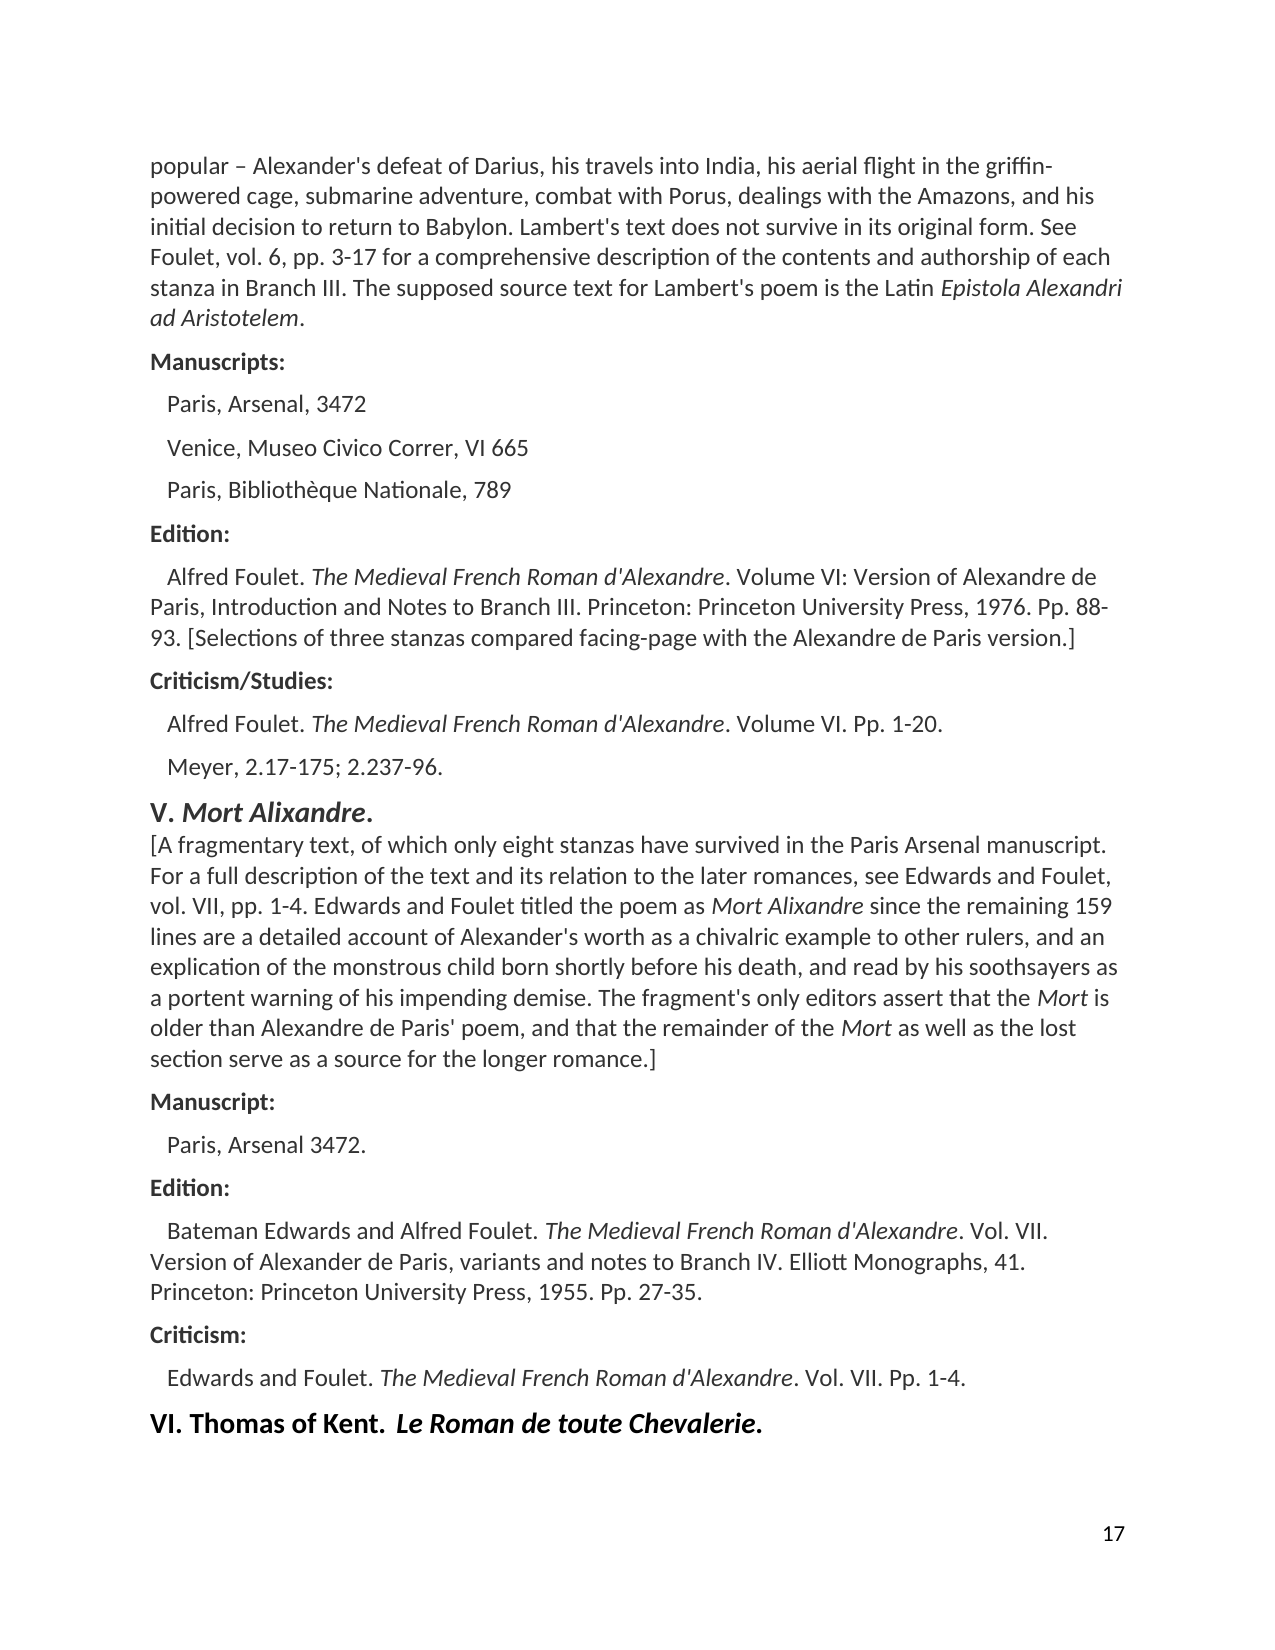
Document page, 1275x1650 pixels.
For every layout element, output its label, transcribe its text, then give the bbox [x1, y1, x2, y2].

text Edition: [150, 1172, 1125, 1203]
subtitle VI. Thomas of Kent. Le Roman de toute Chevalerie. [150, 1405, 1125, 1441]
text [A fragmentary text, of which only eight stanzas have survived in the Paris Arsenal manuscript. For a full description of the text and its relation to the later romances, see Edwards and Foulet, vol. VII, pp. 1-4. Edwards and Foulet titled the poem as Mort Alixandre since the remaining 159 lines are a detailed account of Alexander's worth as a chivalric example to other rulers, and an explication of the monstrous child born shortly before his death, and read by his soothsayers as a portent warning of his impending demise. The fragment's only editors assert that the Mort is older than Alexandre de Paris' poem, and that the remainder of the Mort as well as the lost section serve as a source for the longer romance.] [150, 829, 1125, 1074]
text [150, 150, 1125, 333]
text Paris, Bibliothèque Nationale, 789 [150, 475, 1125, 505]
text Edwards and Foulet. The Medieval French Roman d'Alexandre. Vol. VII. Pp. 1-4. [150, 1362, 1125, 1393]
text Manuscripts: [150, 346, 1125, 376]
text V. Mort Alixandre. [150, 794, 1125, 829]
text Venice, Museo Civico Correr, VI 665 [150, 432, 1125, 462]
text Paris, Arsenal, 3472 [150, 389, 1125, 419]
text Criticism/Studies: [150, 665, 1125, 695]
text Criticism: [150, 1319, 1125, 1350]
text Manuscript: [150, 1086, 1125, 1117]
text Paris, Arsenal 3472. [150, 1129, 1125, 1160]
text Alfred Foulet. The Medieval French Roman d'Alexandre. Volume VI: Version of Alexandre de Paris, Introduction and Notes to Branch III. Princeton: Princeton University Press, 1976. Pp. 88-93. [Selections of three stanzas compared facing-page with the Alexandre de Paris version.] [150, 561, 1125, 652]
text Alfred Foulet. The Medieval French Roman d'Alexandre. Volume VI. Pp. 1-20. [150, 708, 1125, 738]
text Bateman Edwards and Alfred Foulet. The Medieval French Roman d'Alexandre. Vol. VII. Version of Alexander de Paris, variants and notes to Branch IV. Elliott Monographs, 41. Princeton: Princeton University Press, 1955. Pp. 27-35. [150, 1215, 1125, 1307]
text Edition: [150, 518, 1125, 548]
text Meyer, 2.17-175; 2.237-96. [150, 751, 1125, 781]
